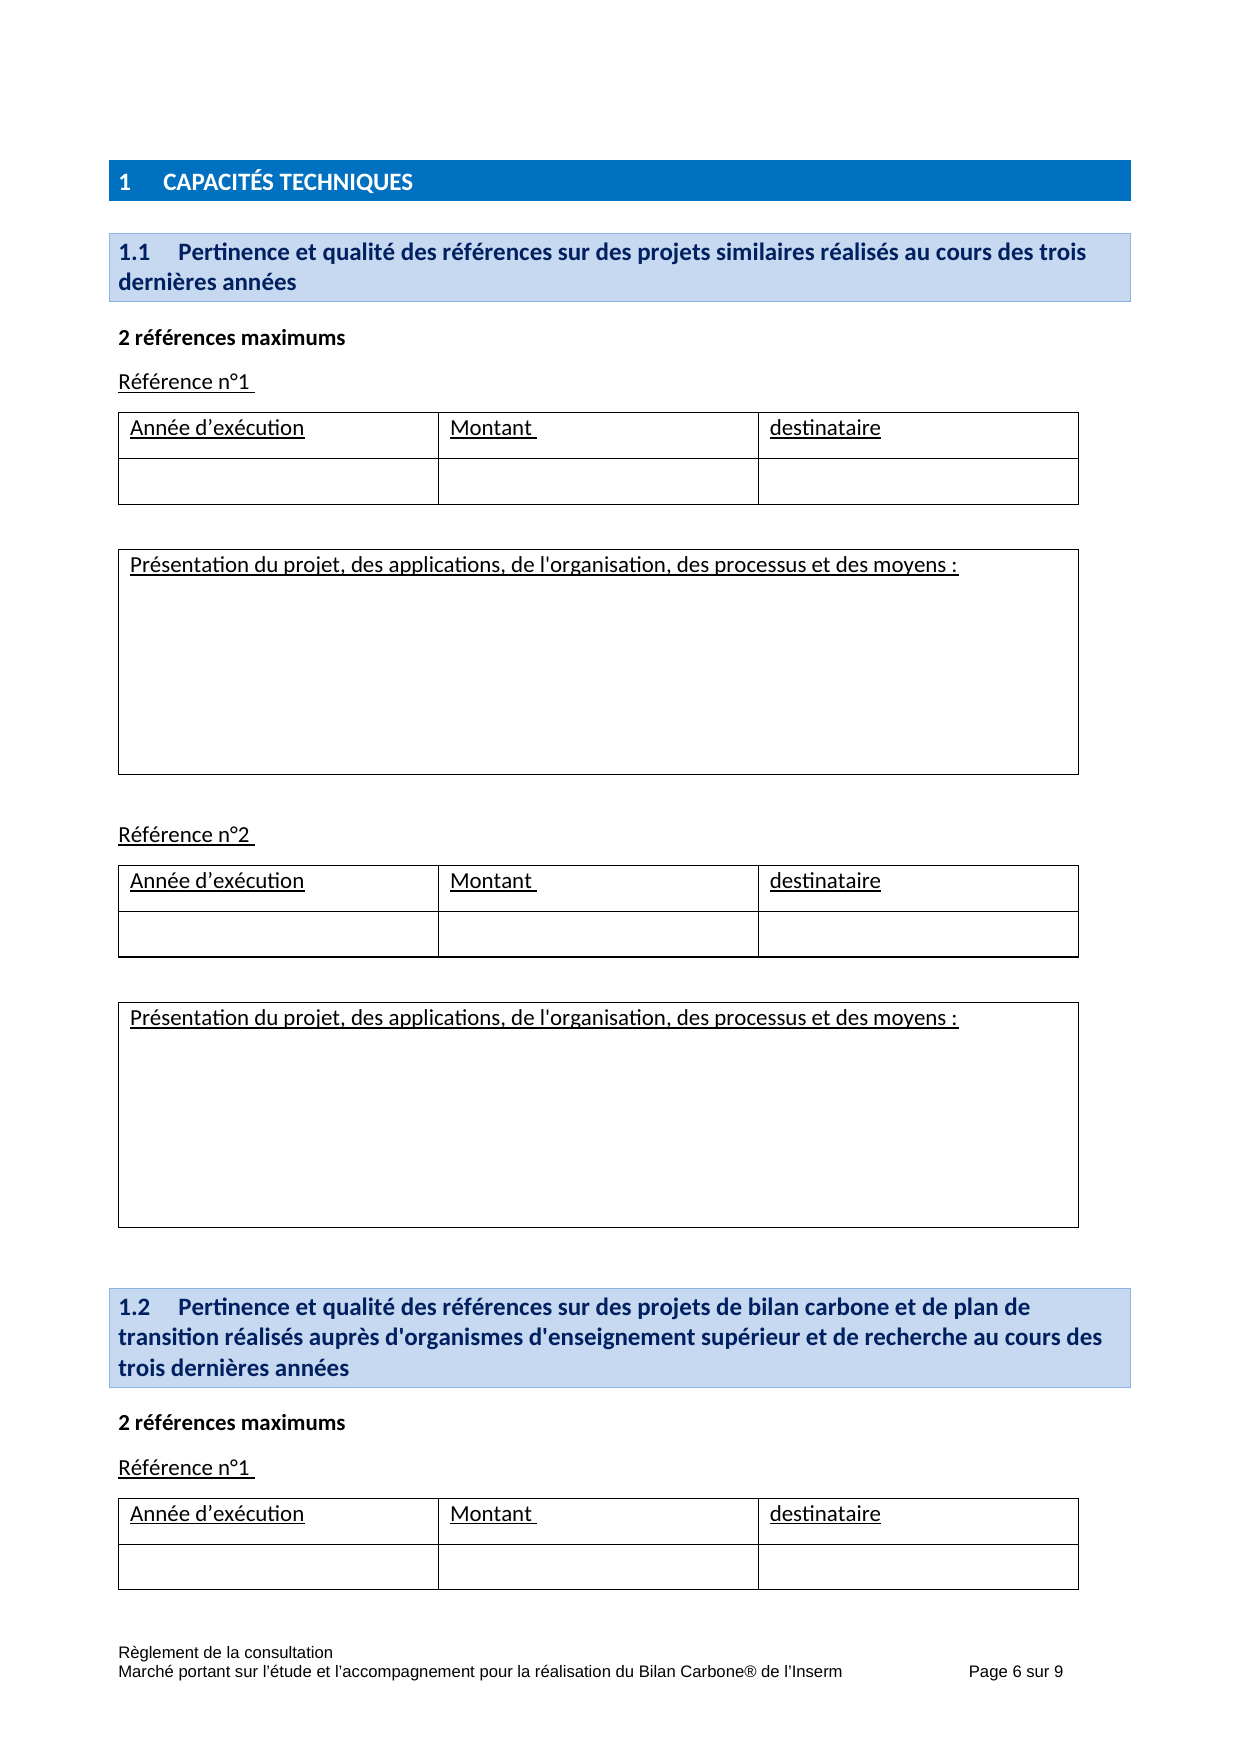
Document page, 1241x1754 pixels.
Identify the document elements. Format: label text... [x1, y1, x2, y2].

table_cell [119, 459, 438, 504]
table_header Montant [439, 413, 758, 458]
table_header Présentation du projet, des applications, de l'organisation, des processus et des moyens : [119, 1003, 1078, 1227]
table_cell [119, 1545, 438, 1589]
table_header Année d’exécution [119, 1499, 438, 1543]
table_cell [759, 459, 1078, 504]
table_cell [439, 912, 758, 956]
table_header Montant [439, 1499, 758, 1543]
subtitle Capacités techniques [110, 161, 1130, 200]
table_header Montant [439, 866, 758, 911]
table_cell [759, 1545, 1078, 1589]
subtitle Pertinence et qualité des références sur des projets similaires réalisés au cours des trois dernières années [110, 234, 1130, 301]
table_cell [439, 459, 758, 504]
text 2 références maximums [118, 1408, 1122, 1436]
text 2 références maximums [118, 323, 1122, 351]
table_cell [759, 912, 1078, 956]
table_header destinataire [759, 866, 1078, 911]
table_cell [119, 912, 438, 956]
table_header destinataire [759, 413, 1078, 458]
table_header Année d’exécution [119, 866, 438, 911]
table_cell [439, 1545, 758, 1589]
table_header Présentation du projet, des applications, de l'organisation, des processus et des moyens : [119, 550, 1078, 774]
subtitle Pertinence et qualité des références sur des projets de bilan carbone et de plan de transition réalisés auprès d'organismes d'enseignement supérieur et de recherche au cours des trois dernières années [110, 1289, 1130, 1387]
text Référence n°2 [118, 820, 1122, 848]
table_header Année d’exécution [119, 413, 438, 458]
text Référence n°1 [118, 1453, 1122, 1481]
text Référence n°1 [118, 367, 1122, 396]
table_header destinataire [759, 1499, 1078, 1543]
